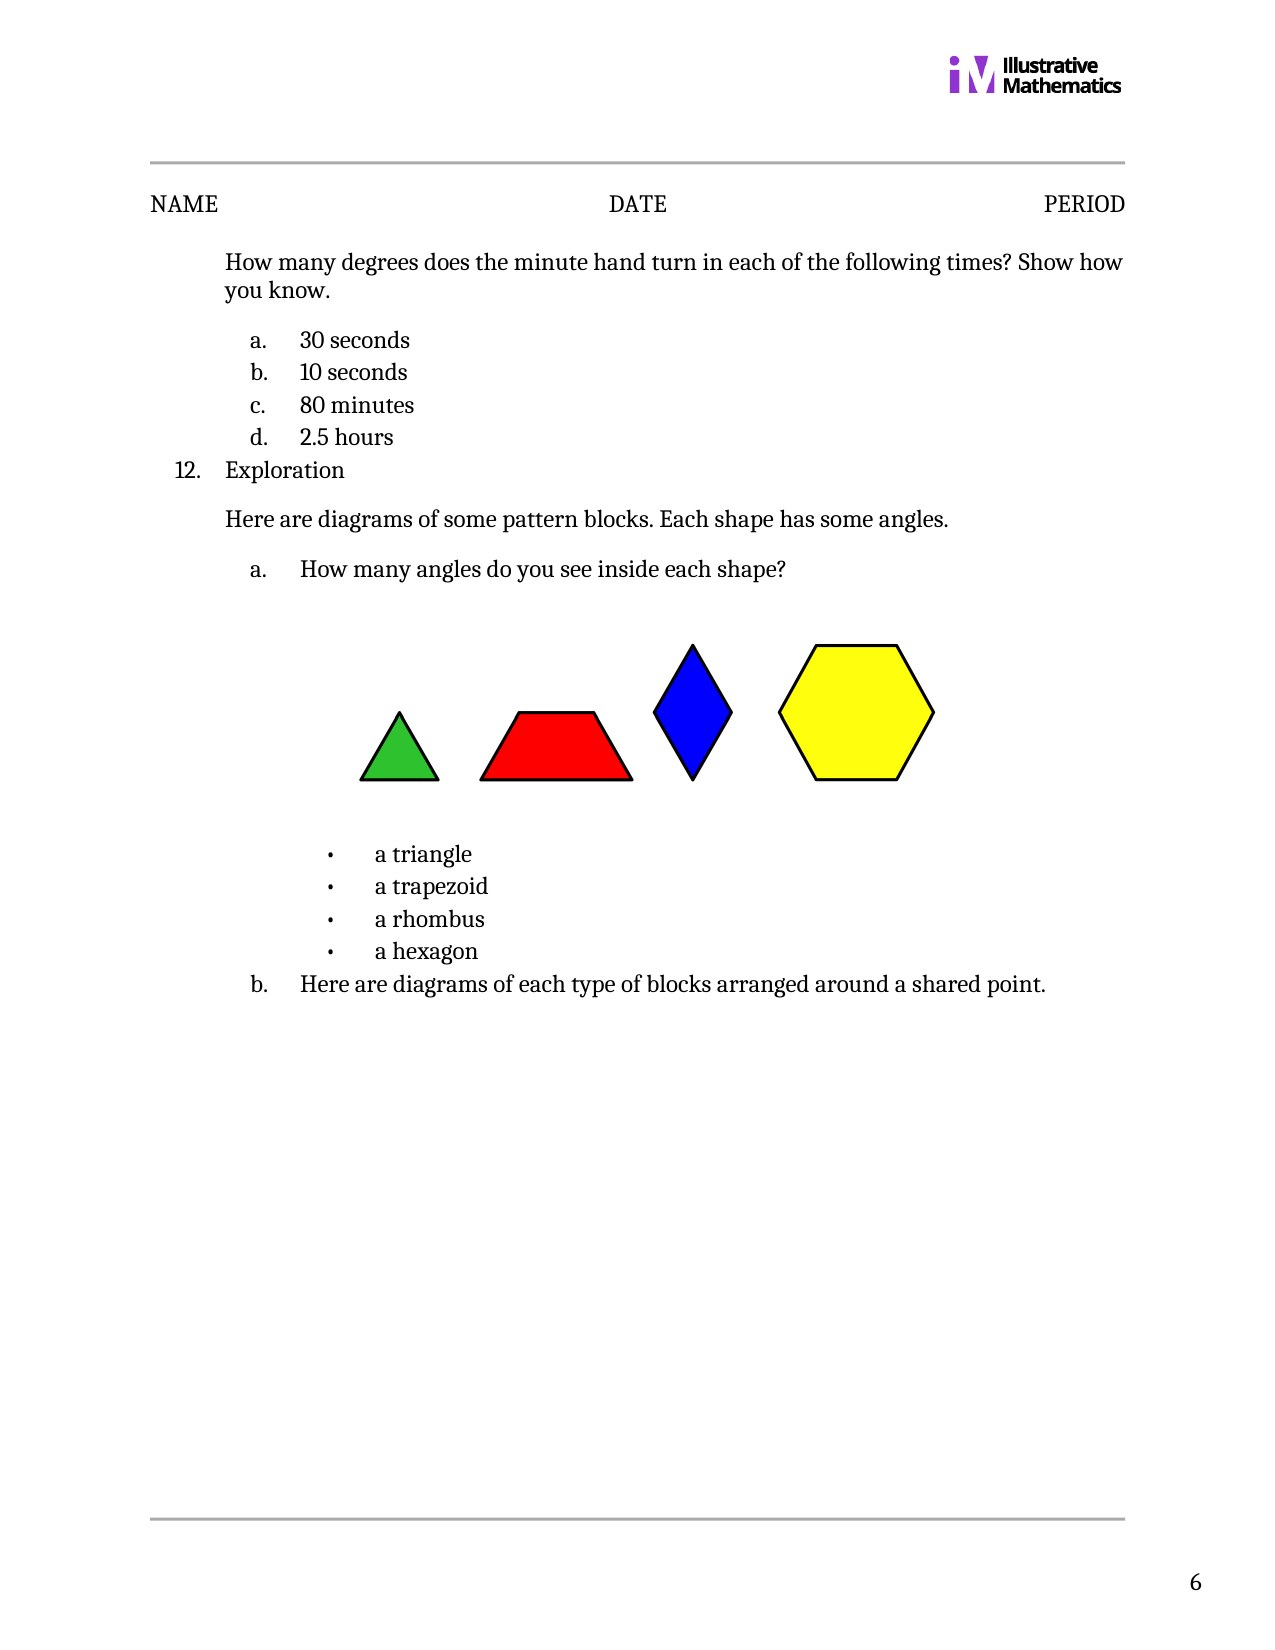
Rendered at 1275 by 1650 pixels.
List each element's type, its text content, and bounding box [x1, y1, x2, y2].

picture [318, 604, 975, 830]
list Here are diagrams of some pattern blocks. Each shape has some angles. [175, 505, 1125, 534]
list 10 seconds [250, 358, 1125, 387]
list a rhombus [325, 904, 1125, 933]
list 30 seconds [250, 326, 1125, 354]
list Exploration [175, 456, 1125, 484]
list a trapezoid [325, 872, 1125, 901]
list 80 minutes [250, 391, 1125, 419]
list a triangle [325, 839, 1125, 868]
list Here are diagrams of each type of blocks arranged around a shared point. [250, 969, 1125, 998]
list a hexagon [325, 937, 1125, 966]
picture [949, 55, 1121, 93]
list How many angles do you see inside each shape? [250, 555, 1125, 584]
list 2.5 hours [250, 423, 1125, 452]
list How many degrees does the minute hand turn in each of the following times? Show how you know. [175, 247, 1125, 305]
